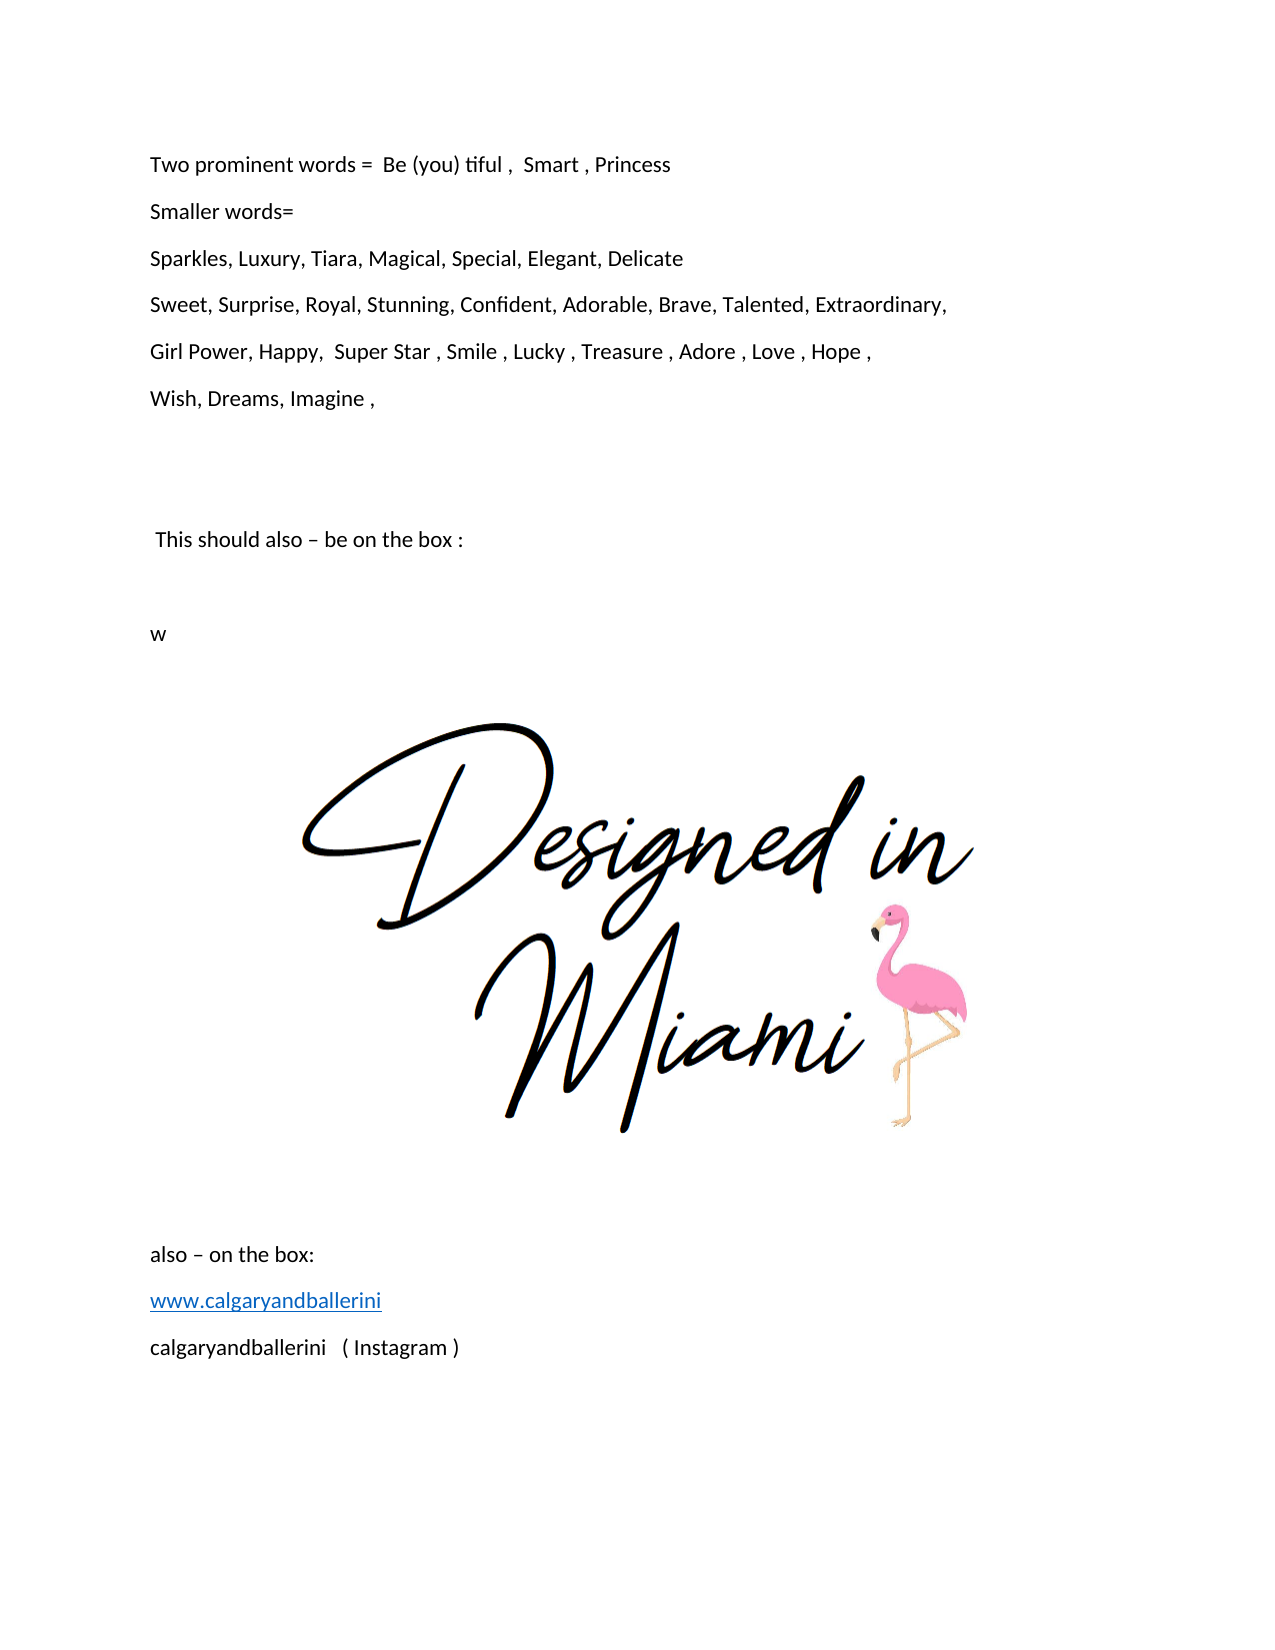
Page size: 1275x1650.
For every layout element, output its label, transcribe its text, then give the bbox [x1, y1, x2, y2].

text This should also – be on the box : [150, 525, 1125, 553]
text Sparkles, Luxury, Tiara, Magical, Special, Elegant, Delicate [150, 244, 1125, 272]
text w [150, 619, 1125, 648]
text www.calgaryandballerini [150, 1287, 1125, 1314]
text Two prominent words = Be (you) tiful , Smart , Princess [150, 150, 1125, 178]
text also – on the box: [150, 1240, 1125, 1268]
text Sweet, Surprise, Royal, Stunning, Confident, Adorable, Brave, Talented, Extraordinary, [150, 291, 1125, 319]
text Wish, Dreams, Imagine , [150, 384, 1125, 412]
text calgaryandballerini ( Instagram ) [150, 1333, 1125, 1361]
picture [150, 648, 1125, 1174]
text Smaller words= [150, 197, 1125, 225]
text Girl Power, Happy, Super Star , Smile , Lucky , Treasure , Adore , Love , Hope , [150, 337, 1125, 366]
